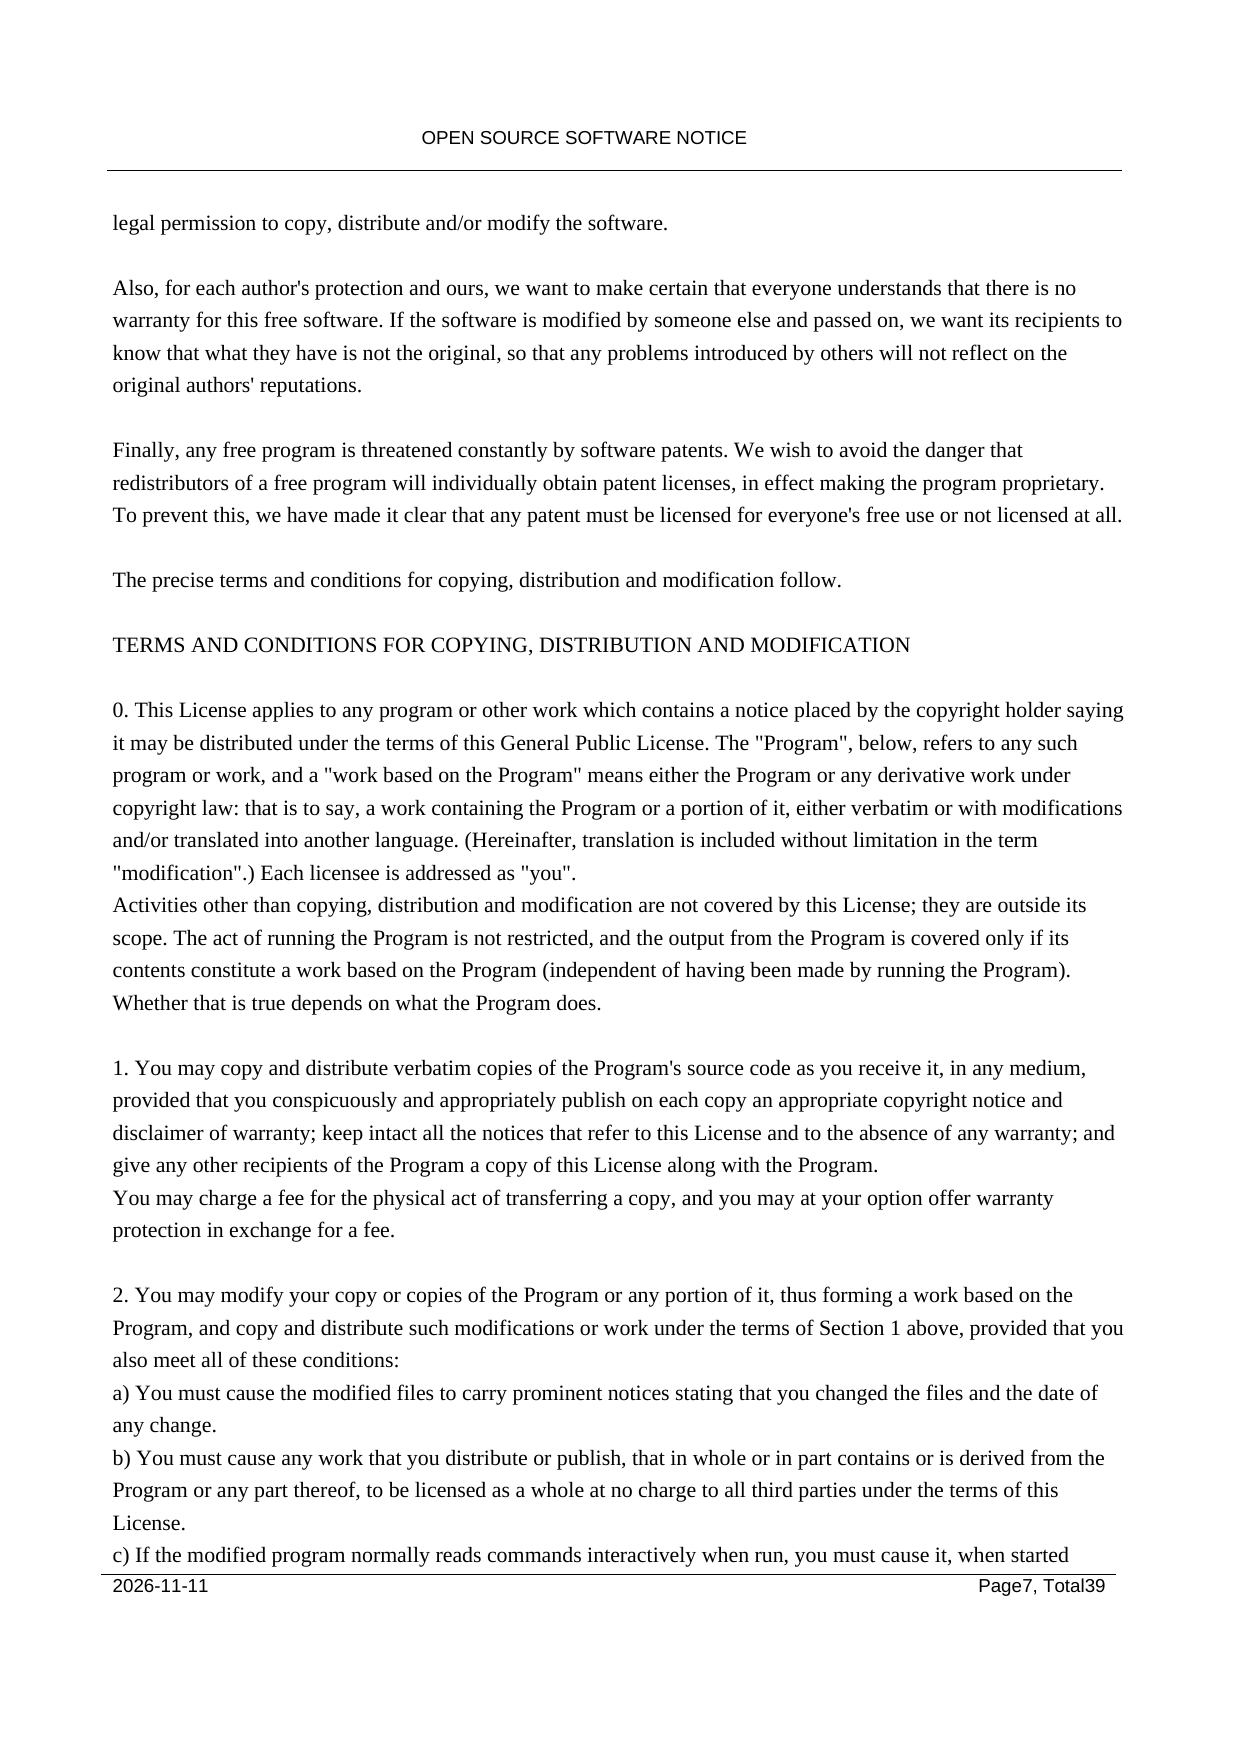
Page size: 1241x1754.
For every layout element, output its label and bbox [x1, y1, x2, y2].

text [112, 206, 1128, 1571]
